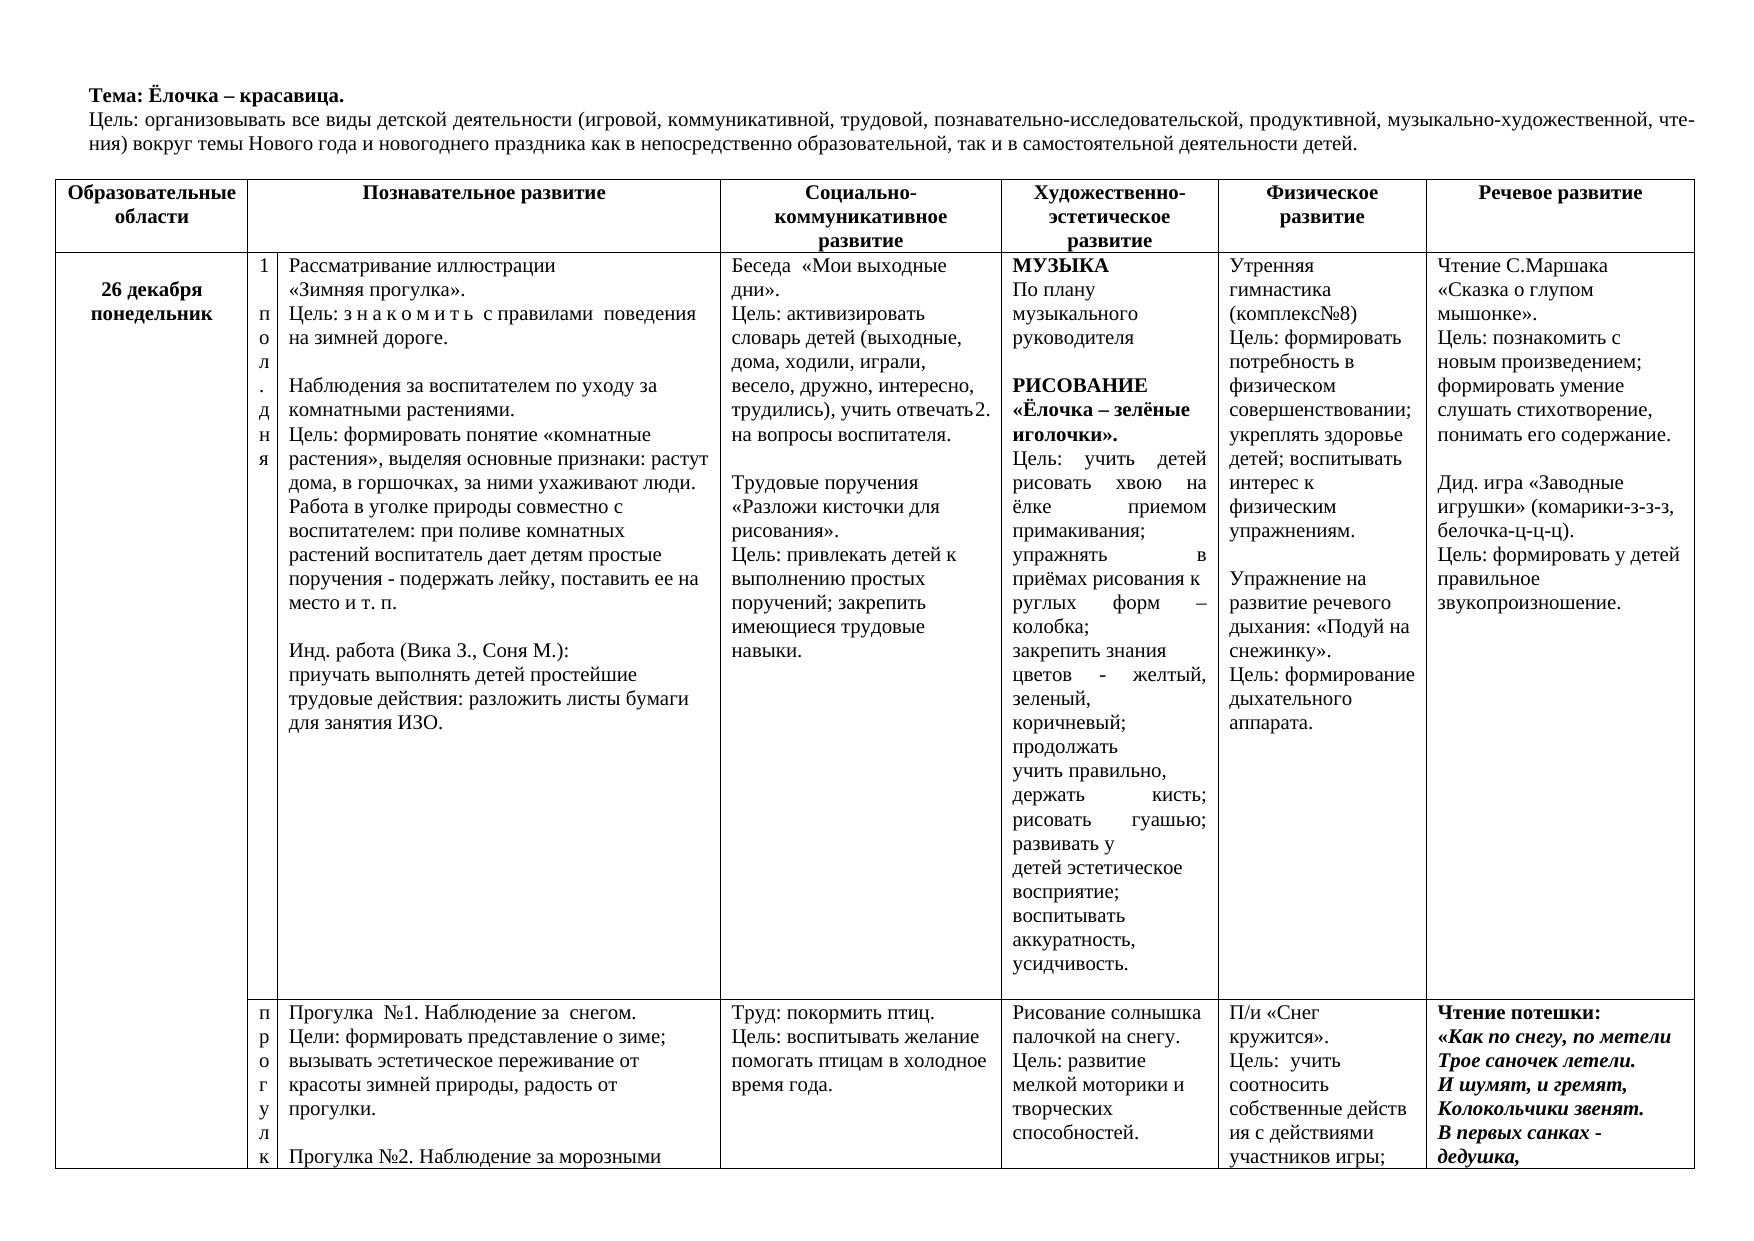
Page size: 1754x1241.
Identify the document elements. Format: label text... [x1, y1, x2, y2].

table_cell МУЗЫКА По плану музыкального руководителя РИСОВАНИЕ «Ёлочка – зелёные иголочки». Цель: учить детей рисовать хвою на ёлке приемом примакивания; упражнять в приёмах рисования круглых форм – колобка; закрепить знания цветов - желтый, зеленый, коричневый; продолжать учить правильно, держать кисть; рисовать гуашью; развивать у детей эстетическое восприятие; воспитывать аккуратность, усидчивость. [1002, 253, 1218, 999]
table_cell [721, 1000, 1001, 1168]
text Цель: организовывать все виды детской деятельности (игровой, коммуникативной, трудовой, познавательно-исследовательской, продуктивной, музыкально-художественной, чтения) вокруг темы Нового года и новогоднего праздника как в непосредственно образовательной, так и в самостоятельной деятельности детей. [89, 107, 1695, 155]
table_header Познавательное развитие [248, 180, 720, 252]
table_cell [1219, 1000, 1426, 1168]
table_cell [278, 1000, 720, 1168]
table_header Физическое развитие [1219, 180, 1426, 252]
table_cell 26 декабря понедельник [56, 253, 247, 1168]
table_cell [1002, 1000, 1218, 1168]
table_cell Рассматривание иллюстрации «Зимняя прогулка». Цель: знакомить с правилами поведения на зимней дороге. Наблюдения за воспитателем по уходу за комнатными растениями. Цель: формировать понятие «комнатные растения», выделяя основные признаки: растут дома, в горшочках, за ними ухаживают люди. Работа в уголке природы совместно с воспитателем: при поливе комнатных растений воспитатель дает детям простые поручения - подержать лейку, поставить ее на место и т. п. Инд. работа (Вика З., Соня М.): приучать выполнять детей простейшие трудовые действия: разложить листы бумаги для занятия ИЗО. [278, 253, 720, 999]
table_header Образовательные области [56, 180, 247, 252]
table_cell прогулка [248, 1000, 277, 1168]
text Тема: Ёлочка – красавица. [89, 83, 1695, 107]
table_cell Беседа «Мои выходные дни». Цель: активизировать словарь детей (выходные, дома, ходили, играли, весело, дружно, интересно, трудились), учить отвечать на вопросы воспитателя. Трудовые поручения «Разложи кисточки для рисования». Цель: привлекать детей к выполнению простых поручений; закрепить имеющиеся трудовые навыки. [721, 253, 1001, 999]
table_header Художественно- эстетическое развитие [1002, 180, 1218, 252]
table_cell Чтение С.Маршака «Сказка о глупом мышонке». Цель: познакомить с новым произведением; формировать умение слушать стихотворение, понимать его содержание. Дид. игра «Заводные игрушки» (комарики-з-з-з, белочка-ц-ц-ц). Цель: формировать у детей правильное звукопроизношение. [1427, 253, 1694, 999]
table_header Социально- коммуникативное развитие [721, 180, 1001, 252]
table_header Речевое развитие [1427, 180, 1694, 252]
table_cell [1427, 1000, 1694, 1168]
table_cell 1 пол.дня [248, 253, 277, 999]
table_cell Утренняя гимнастика (комплекс№8) Цель: формировать потребность в физическом совершенствовании; укреплять здоровье детей; воспитывать интерес к физическим упражнениям. Упражнение на развитие речевого дыхания: «Подуй на снежинку». Цель: формирование дыхательного аппарата. [1219, 253, 1426, 999]
